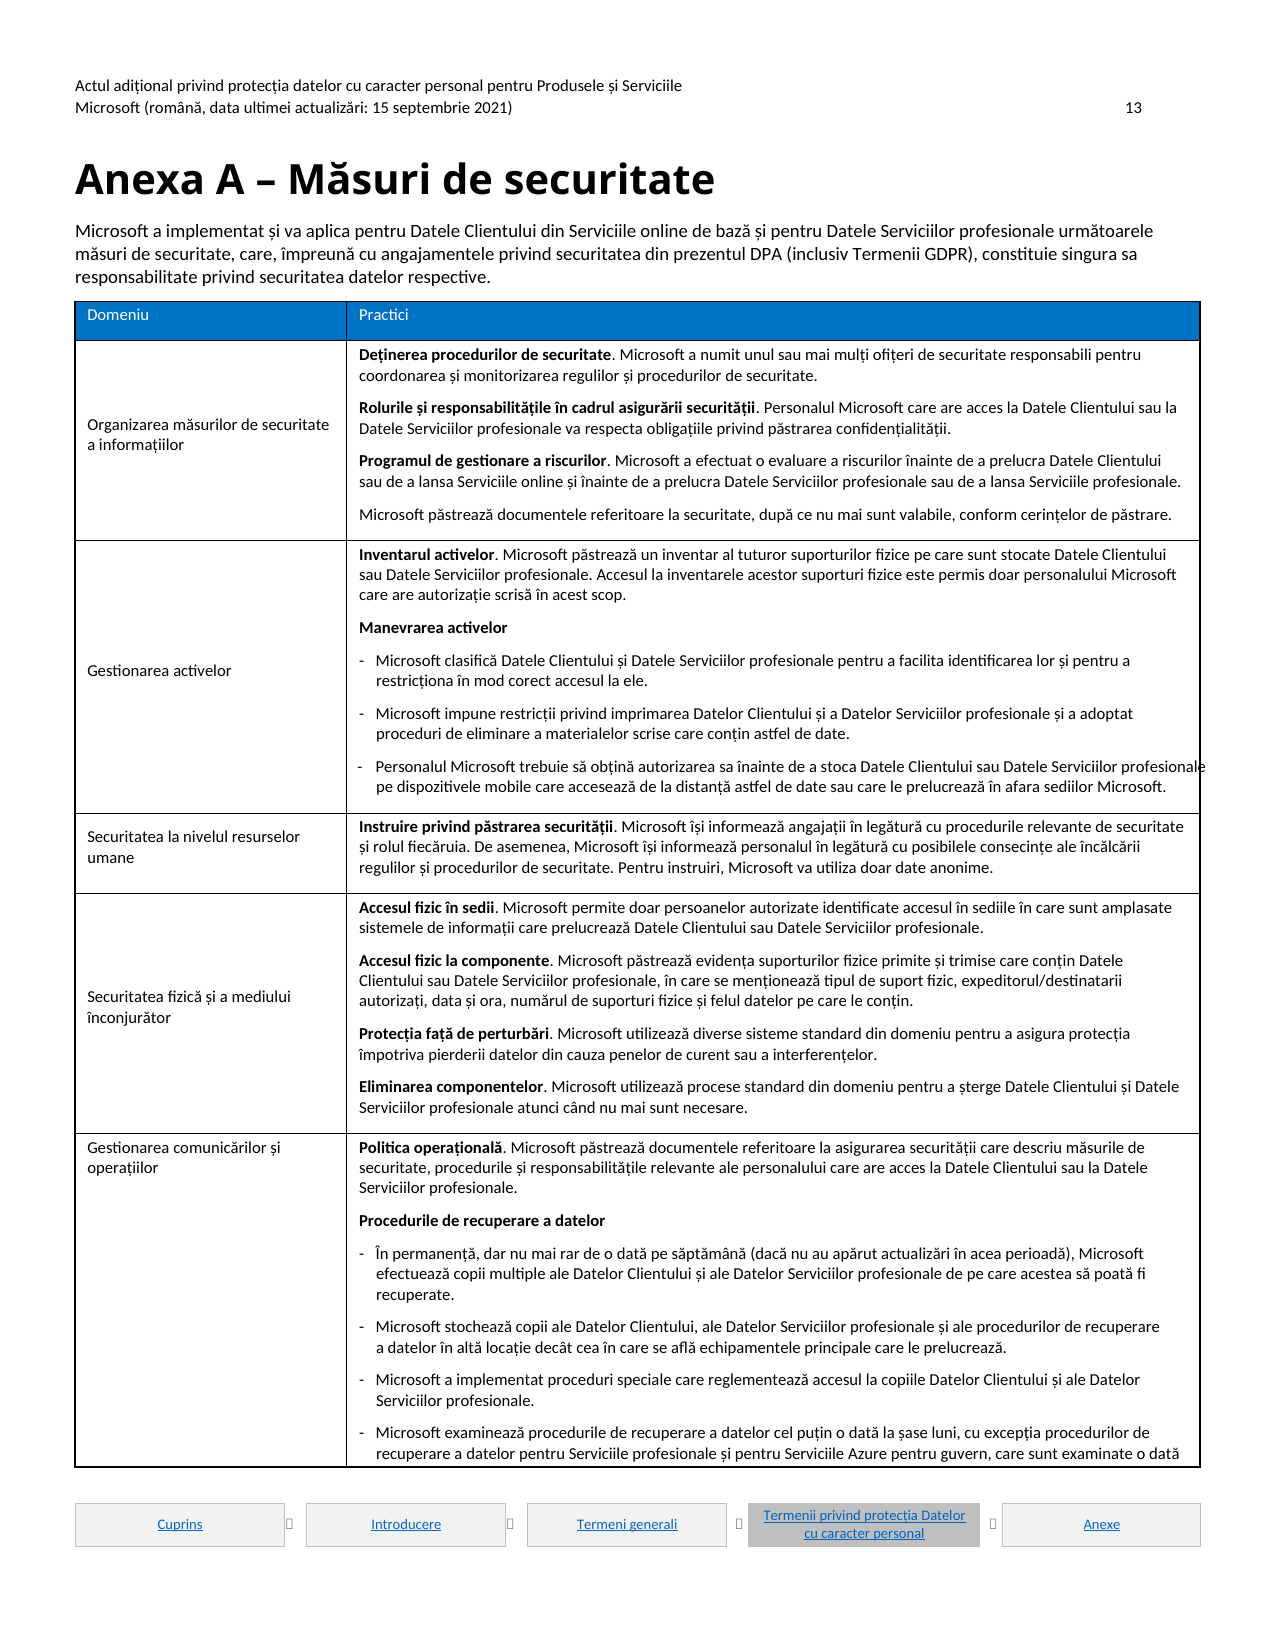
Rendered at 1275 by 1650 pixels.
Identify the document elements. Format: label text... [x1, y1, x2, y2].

table_cell Instruire privind păstrarea securității. Microsoft își informează angajații în legătură cu procedurile relevante de securitate și rolul fiecăruia. De asemenea, Microsoft își informează personalul în legătură cu posibilele consecințe ale încălcării regulilor și procedurilor de securitate. Pentru instruiri, Microsoft va utiliza doar date anonime. [347, 814, 1199, 893]
table_header Domeniu [76, 302, 346, 340]
subtitle Anexa A – Măsuri de securitate [75, 150, 1200, 207]
table_header Practici [347, 302, 1199, 340]
table_cell Deținerea procedurilor de securitate. Microsoft a numit unul sau mai mulți ofițeri de securitate responsabili pentru coordonarea și monitorizarea regulilor și procedurilor de securitate. Rolurile și responsabilitățile în cadrul asigurării securității. Personalul Microsoft care are acces la Datele Clientului sau la Datele Serviciilor profesionale va respecta obligațiile privind păstrarea confidențialității. Programul de gestionare a riscurilor. Microsoft a efectuat o evaluare a riscurilor înainte de a prelucra Datele Clientului sau de a lansa Serviciile online și înainte de a prelucra Datele Serviciilor profesionale sau de a lansa Serviciile profesionale. Microsoft păstrează documentele referitoare la securitate, după ce nu mai sunt valabile, conform cerințelor de păstrare. [347, 341, 1199, 540]
table_cell Gestionarea activelor [76, 541, 346, 812]
table_cell Securitatea fizică și a mediului înconjurător [76, 894, 346, 1133]
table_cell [76, 1134, 346, 1466]
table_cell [347, 1134, 1199, 1466]
table_cell Organizarea măsurilor de securitate a informațiilor [76, 341, 346, 540]
table_cell Accesul fizic în sedii. Microsoft permite doar persoanelor autorizate identificate accesul în sediile în care sunt amplasate sistemele de informații care prelucrează Datele Clientului sau Datele Serviciilor profesionale. Accesul fizic la componente. Microsoft păstrează evidența suporturilor fizice primite și trimise care conțin Datele Clientului sau Datele Serviciilor profesionale, în care se menționează tipul de suport fizic, expeditorul/destinatarii autorizați, data și ora, numărul de suporturi fizice și felul datelor pe care le conțin. Protecția față de perturbări. Microsoft utilizează diverse sisteme standard din domeniu pentru a asigura protecția împotriva pierderii datelor din cauza penelor de curent sau a interferențelor. Eliminarea componentelor. Microsoft utilizează procese standard din domeniu pentru a șterge Datele Clientului și Datele Serviciilor profesionale atunci când nu mai sunt necesare. [347, 894, 1199, 1133]
table_cell Securitatea la nivelul resurselor umane [76, 814, 346, 893]
list Microsoft a implementat și va aplica pentru Datele Clientului din Serviciile online de bază și pentru Datele Serviciilor profesionale următoarele măsuri de securitate, care, împreună cu angajamentele privind securitatea din prezentul DPA (inclusiv Termenii GDPR), constituie singura sa responsabilitate privind securitatea datelor respective. [75, 219, 1200, 288]
table_cell Inventarul activelor. Microsoft păstrează un inventar al tuturor suporturilor fizice pe care sunt stocate Datele Clientului sau Datele Serviciilor profesionale. Accesul la inventarele acestor suporturi fizice este permis doar personalului Microsoft care are autorizație scrisă în acest scop. Manevrarea activelor - Microsoft clasifică Datele Clientului și Datele Serviciilor profesionale pentru a facilita identificarea lor și pentru a restricționa în mod corect accesul la ele. - Microsoft impune restricții privind imprimarea Datelor Clientului și a Datelor Serviciilor profesionale și a adoptat proceduri de eliminare a materialelor scrise care conțin astfel de date. Personalul Microsoft trebuie să obțină autorizarea sa înainte de a stoca Datele Clientului sau Datele Serviciilor profesionale pe dispozitivele mobile care accesează de la distanță astfel de date sau care le prelucrează în afara sediilor Microsoft. [347, 541, 1199, 812]
